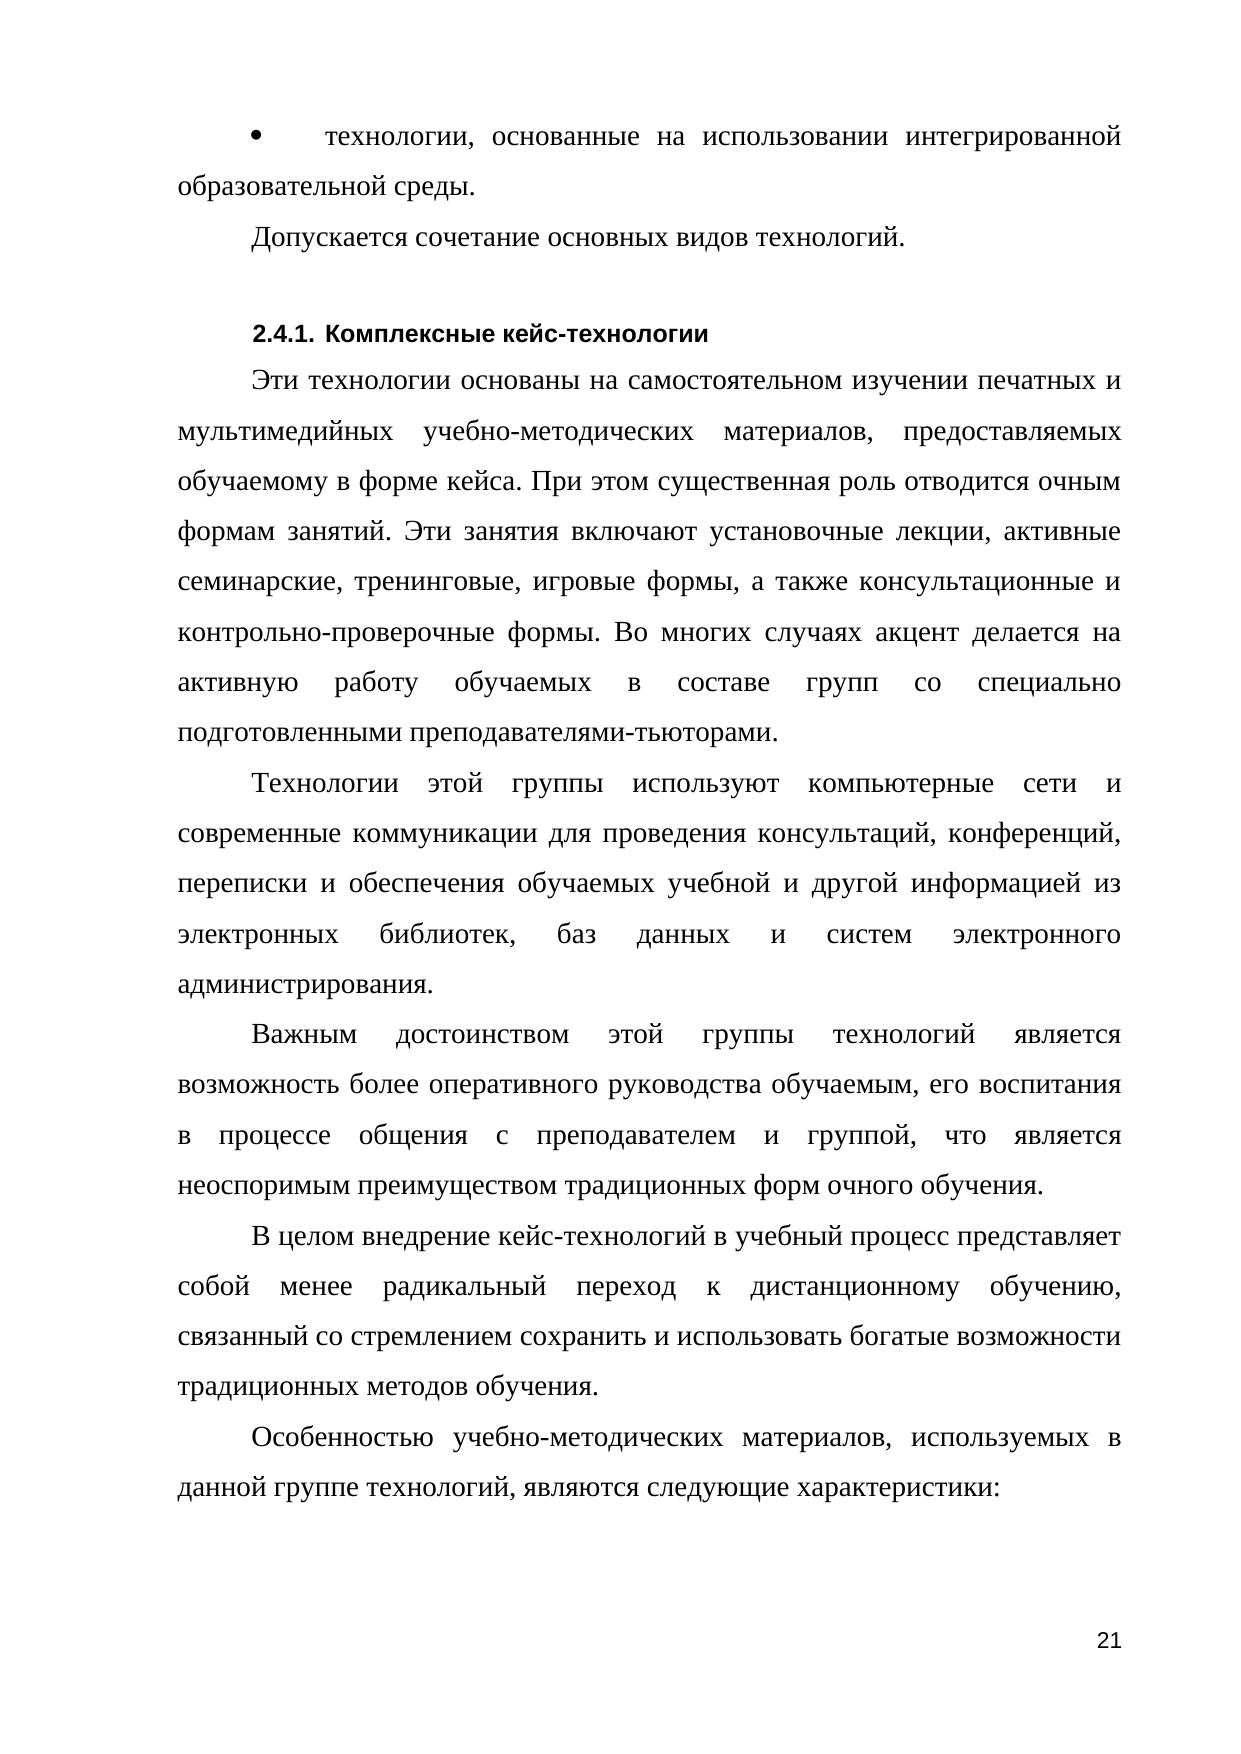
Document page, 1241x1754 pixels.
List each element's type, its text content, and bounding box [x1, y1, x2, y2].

text Технологии этой группы используют компьютерные сети и современные коммуникации для проведения консультаций, конференций, переписки и обеспечения обучаемых учебной и другой информацией из электронных библиотек, баз данных и систем электронного администрирования. [177, 765, 1122, 999]
subtitle Комплексные кейс-технологии [252, 319, 1122, 348]
text Особенностью учебно-методических материалов, используемых в данной группе технологий, являются следующие характеристики: [177, 1419, 1122, 1503]
text Важным достоинством этой группы технологий является возможность более оперативного руководства обучаемым, его воспитания в процессе общения с преподавателем и группой, что является неоспоримым преимуществом традиционных форм очного обучения. [177, 1016, 1122, 1201]
list технологии, основанные на использовании интегрированной образовательной среды. [177, 118, 1122, 202]
text Допускается сочетание основных видов технологий. [177, 219, 1122, 252]
text В целом внедрение кейс-технологий в учебный процесс представляет собой менее радикальный переход к дистанционному обучению, связанный со стремлением сохранить и использовать богатые возможности традиционных методов обучения. [177, 1218, 1122, 1402]
text Эти технологии основаны на самостоятельном изучении печатных и мультимедийных учебно-методических материалов, предоставляемых обучаемому в форме кейса. При этом существенная роль отводится очным формам занятий. Эти занятия включают установочные лекции, активные семинарские, тренинговые, игровые формы, а также консультационные и контрольно-проверочные формы. Во многих случаях акцент делается на активную работу обучаемых в составе групп со специально подготовленными преподавателями-тьюторами. [177, 362, 1122, 748]
